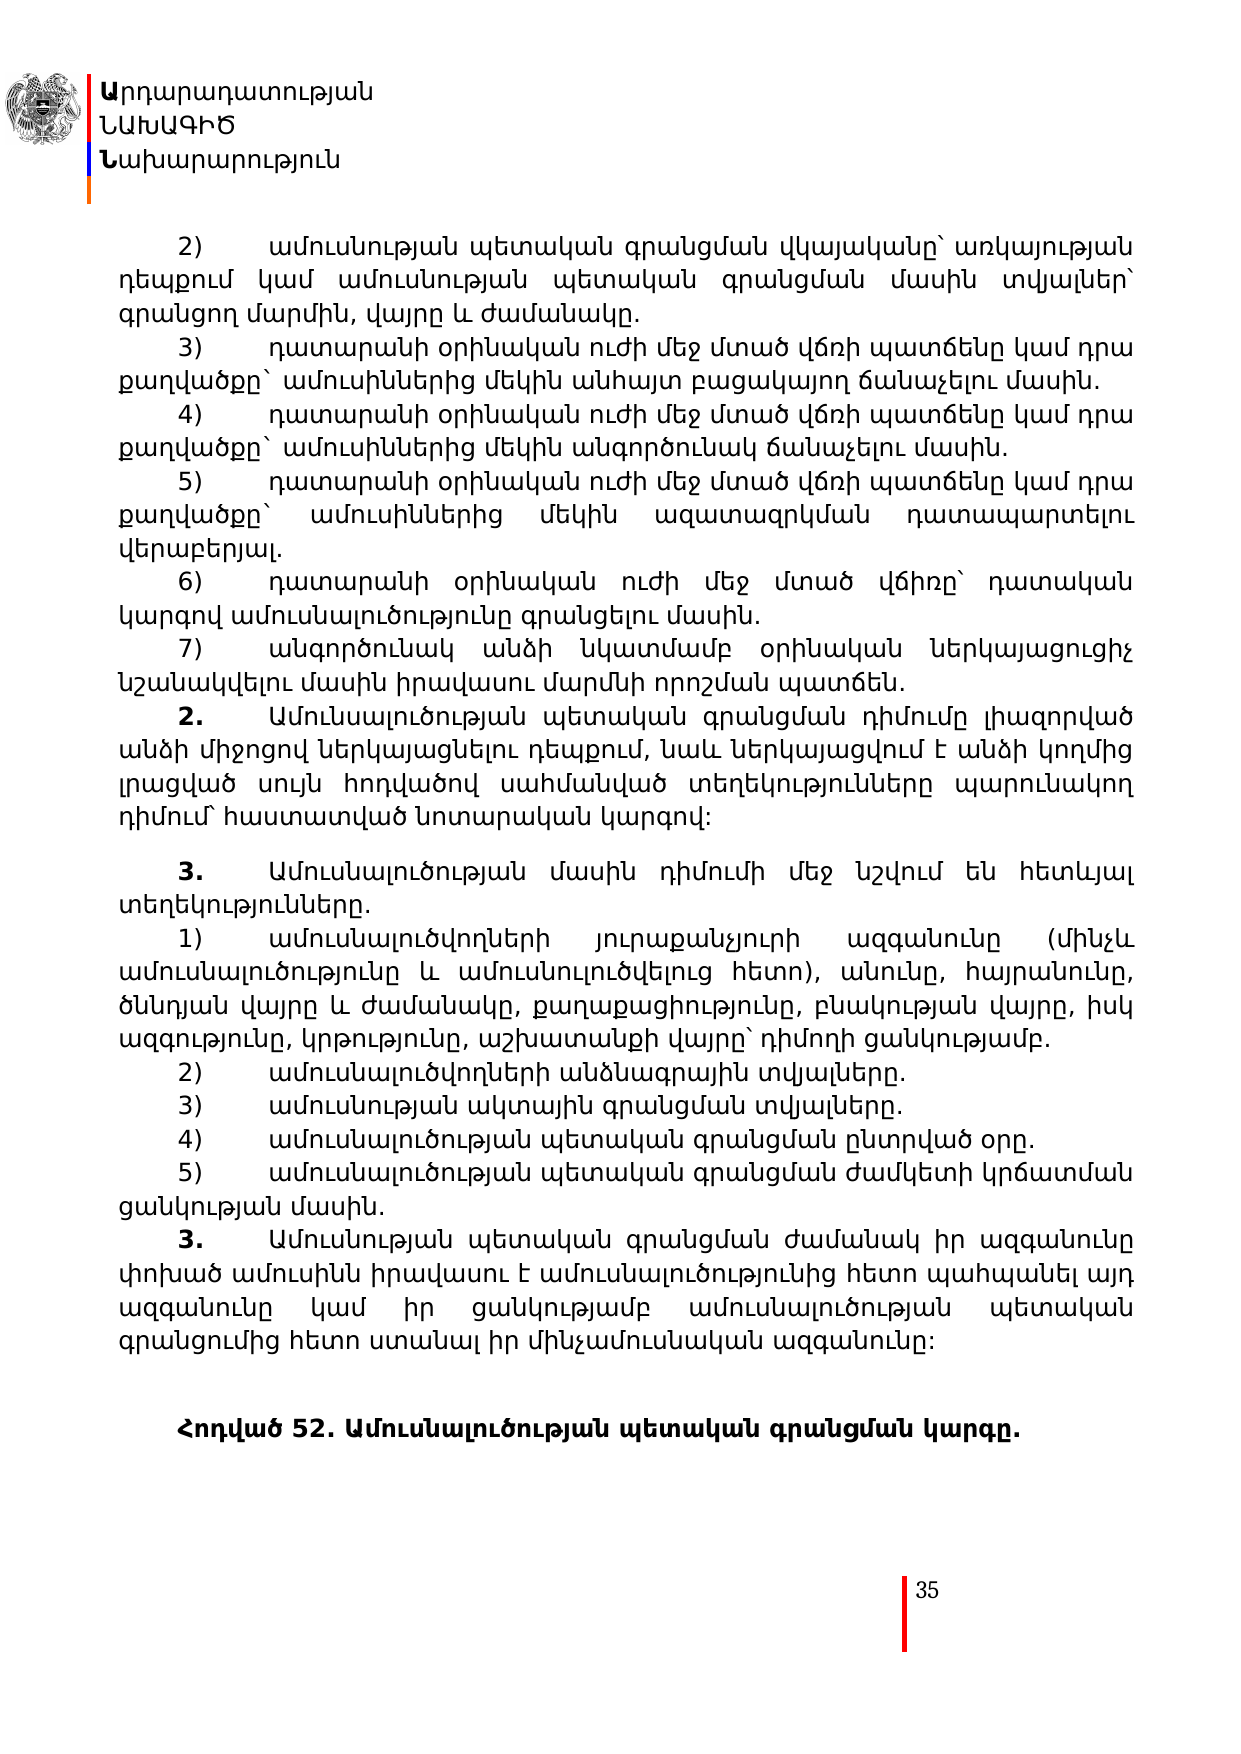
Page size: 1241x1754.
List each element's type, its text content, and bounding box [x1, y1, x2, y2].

list Ամունսալուծության պետական գրանցման դիմումը լիազորված անձի միջոցով ներկայացնելու դեպքում, նաև ներկայացվում է անձի կողմից լրացված սույն հոդվածով սահմանված տեղեկությունները պարունակող դիմում՝ հաստատված նոտարական կարգով: [118, 702, 1134, 831]
list ամուսնալուծվողների յուրաքանչյուրի ազգանունը (մինչև ամուսնալուծությունը և ամուսնուլուծվելուց հետո), անունը, հայրանունը, ծննդյան վայրը և ժամանակը, քաղաքացիությունը, բնակության վայրը, իսկ ազգությունը, կրթությունը, աշխատանքի վայրը՝ դիմողի ցանկությամբ. [118, 924, 1134, 1053]
list դատարանի օրինական ուժի մեջ մտած վճռի պատճենը կամ դրա քաղվածքը` ամուսիններից մեկին անգործունակ ճանաչելու մասին. [118, 400, 1134, 462]
list անգործունակ անձի նկատմամբ օրինական ներկայացուցիչ նշանակվելու մասին իրավասու մարմնի որոշման պատճեն. [118, 634, 1134, 697]
list դատարանի օրինական ուժի մեջ մտած վճիռը՝ դատական կարգով ամուսնալուծությունը գրանցելու մասին. [118, 567, 1134, 630]
picture [5, 72, 81, 145]
list դատարանի օրինական ուժի մեջ մտած վճռի պատճենը կամ դրա քաղվածքը` ամուսիններից մեկին անհայտ բացակայող ճանաչելու մասին. [118, 333, 1134, 395]
list ամուսնության ակտային գրանցման տվյալները. [118, 1091, 1134, 1121]
list Ամուսնության պետական գրանցման ժամանակ իր ազգանունը փոխած ամուսինն իրավասու է ամուսնալուծությունից հետո պահպանել այդ ազգանունը կամ իր ցանկությամբ ամուսնալուծության պետական գրանցումից հետո ստանալ իր մինչամուսնական ազգանունը: [118, 1226, 1134, 1355]
text Հոդված 52. Ամուսնալուծության պետական գրանցման կարգը. [118, 1414, 1134, 1443]
list դատարանի օրինական ուժի մեջ մտած վճռի պատճենը կամ դրա քաղվածքը` ամուսիններից մեկին ազատազրկման դատապարտելու վերաբերյալ. [118, 467, 1134, 563]
list ամուսնալուծության պետական գրանցման ընտրված օրը. [118, 1125, 1134, 1154]
list ամուսնալուծվողների անձնագրային տվյալները. [118, 1058, 1134, 1087]
list ամուսնության պետական գրանցման վկայականը՝ առկայության դեպքում կամ ամուսնության պետական գրանցման մասին տվյալներ՝ գրանցող մարմին, վայրը և ժամանակը. [118, 232, 1134, 328]
list Ամուսնալուծության մասին դիմումի մեջ նշվում են հետևյալ տեղեկությունները. [118, 857, 1134, 919]
list ամուսնալուծության պետական գրանցման ժամկետի կրճատման ցանկության մասին. [118, 1158, 1134, 1221]
